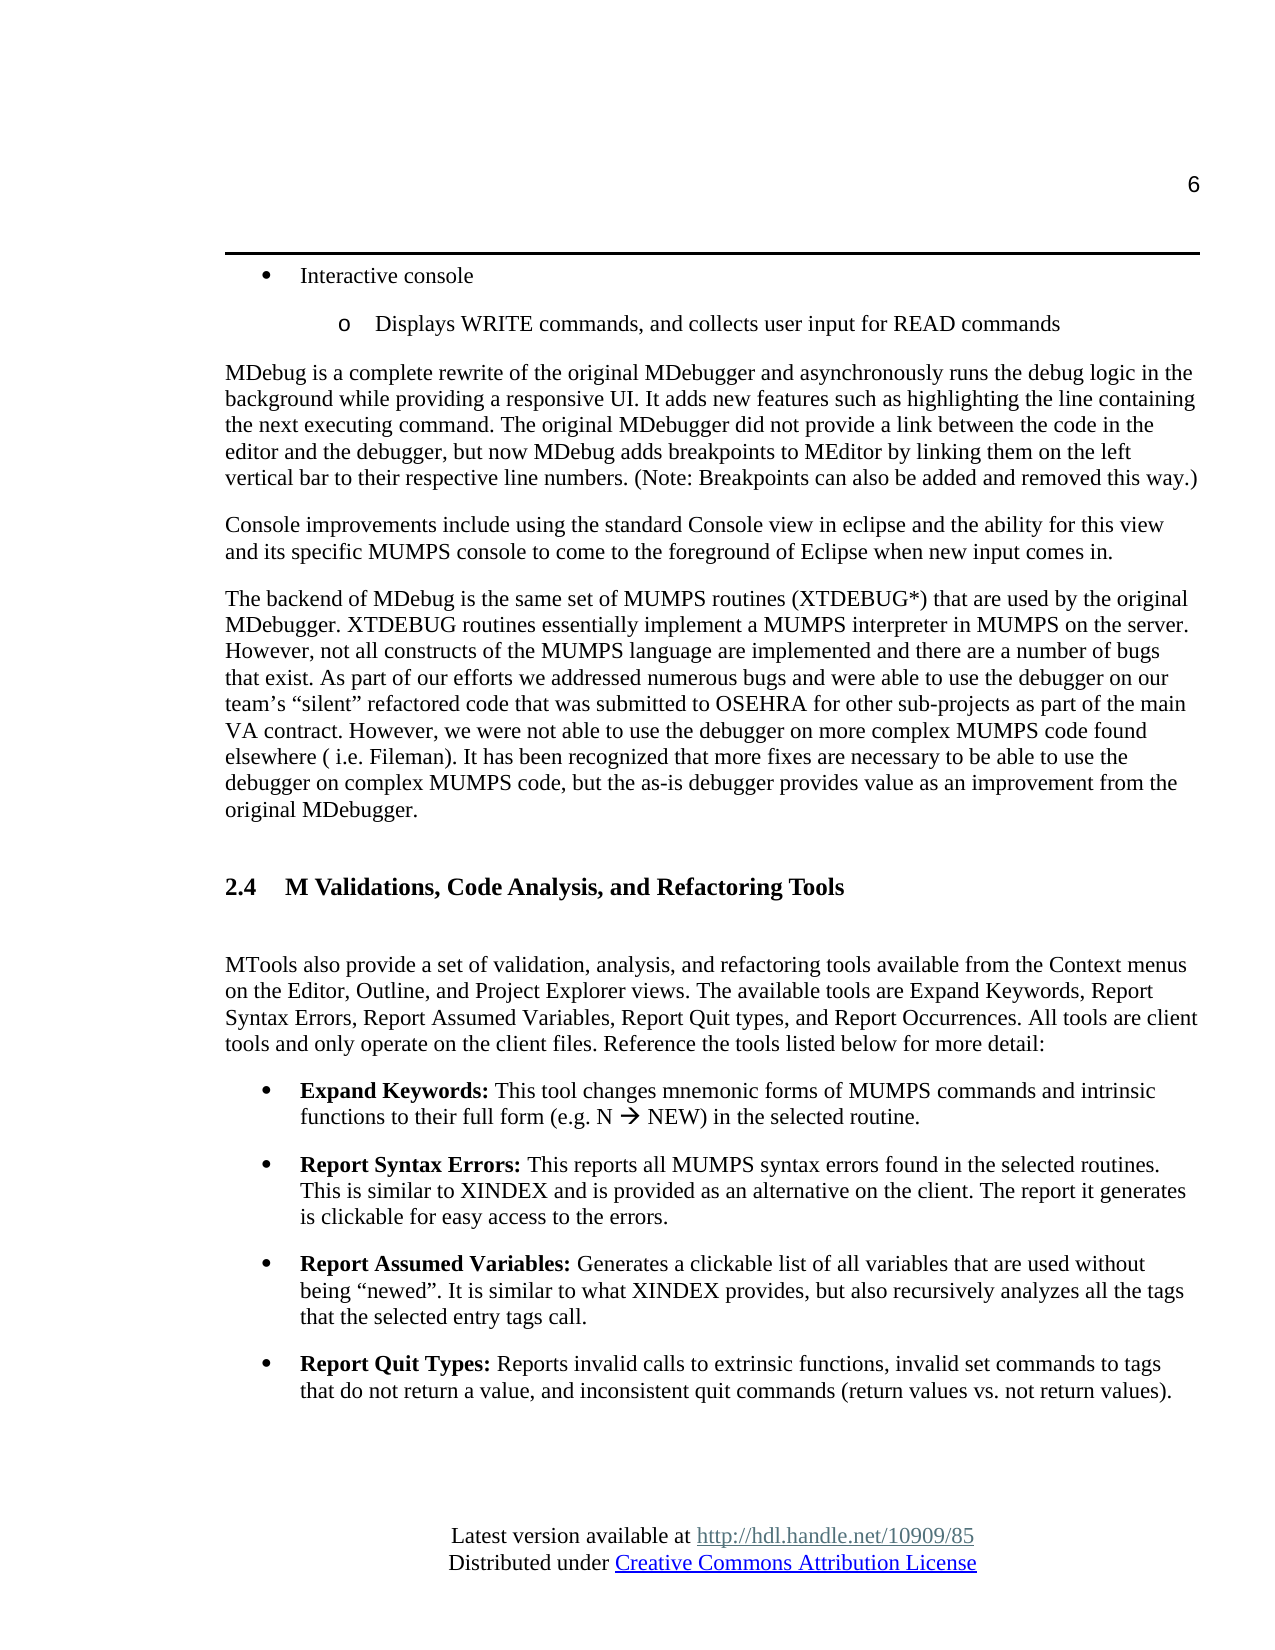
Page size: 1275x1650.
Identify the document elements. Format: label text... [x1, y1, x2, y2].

list Report Assumed Variables: Generates a clickable list of all variables that are used without being “newed”. It is similar to what XINDEX provides, but also recursively analyzes all the tags that the selected entry tags call. [262, 1251, 1200, 1329]
subtitle M Validations, Code Analysis, and Refactoring Tools [225, 872, 1200, 901]
list Interactive console [262, 262, 1200, 289]
list Displays WRITE commands, and collects user input for READ commands [337, 310, 1200, 338]
list Report Syntax Errors: This reports all MUMPS syntax errors found in the selected routines. This is similar to XINDEX and is provided as an alternative on the client. The report it generates is clickable for easy access to the errors. [262, 1151, 1200, 1230]
text Console improvements include using the standard Console view in eclipse and the ability for this view and its specific MUMPS console to come to the foreground of Eclipse when new input comes in. [225, 511, 1200, 564]
text The backend of MDebug is the same set of MUMPS routines (XTDEBUG*) that are used by the original MDebugger. XTDEBUG routines essentially implement a MUMPS interpreter in MUMPS on the server. However, not all constructs of the MUMPS language are implemented and there are a number of bugs that exist. As part of our efforts we addressed numerous bugs and were able to use the debugger on our team’s “silent” refactored code that was submitted to OSEHRA for other sub-projects as part of the main VA contract. However, we were not able to use the debugger on more complex MUMPS code found elsewhere ( i.e. Fileman). It has been recognized that more fixes are necessary to be able to use the debugger on complex MUMPS code, but the as-is debugger provides value as an improvement from the original MDebugger. [225, 585, 1200, 822]
list Report Quit Types: Reports invalid calls to extrinsic functions, invalid set commands to tags that do not return a value, and inconsistent quit commands (return values vs. not return values). [262, 1350, 1200, 1403]
list Expand Keywords: This tool changes mnemonic forms of MUMPS commands and intrinsic functions to their full form (e.g. N NEW) in the selected routine. [262, 1077, 1200, 1130]
text MDebug is a complete rewrite of the original MDebugger and asynchronously runs the debug logic in the background while providing a responsive UI. It adds new features such as highlighting the line containing the next executing command. The original MDebugger did not provide a link between the code in the editor and the debugger, but now MDebug adds breakpoints to MEditor by linking them on the left vertical bar to their respective line numbers. (Note: Breakpoints can also be added and removed this way.) [225, 359, 1200, 491]
text MTools also provide a set of validation, analysis, and refactoring tools available from the Context menus on the Editor, Outline, and Project Explorer views. The available tools are Expand Keywords, Report Syntax Errors, Report Assumed Variables, Report Quit types, and Report Occurrences. All tools are client tools and only operate on the client files. Reference the tools listed below for more detail: [225, 951, 1200, 1056]
